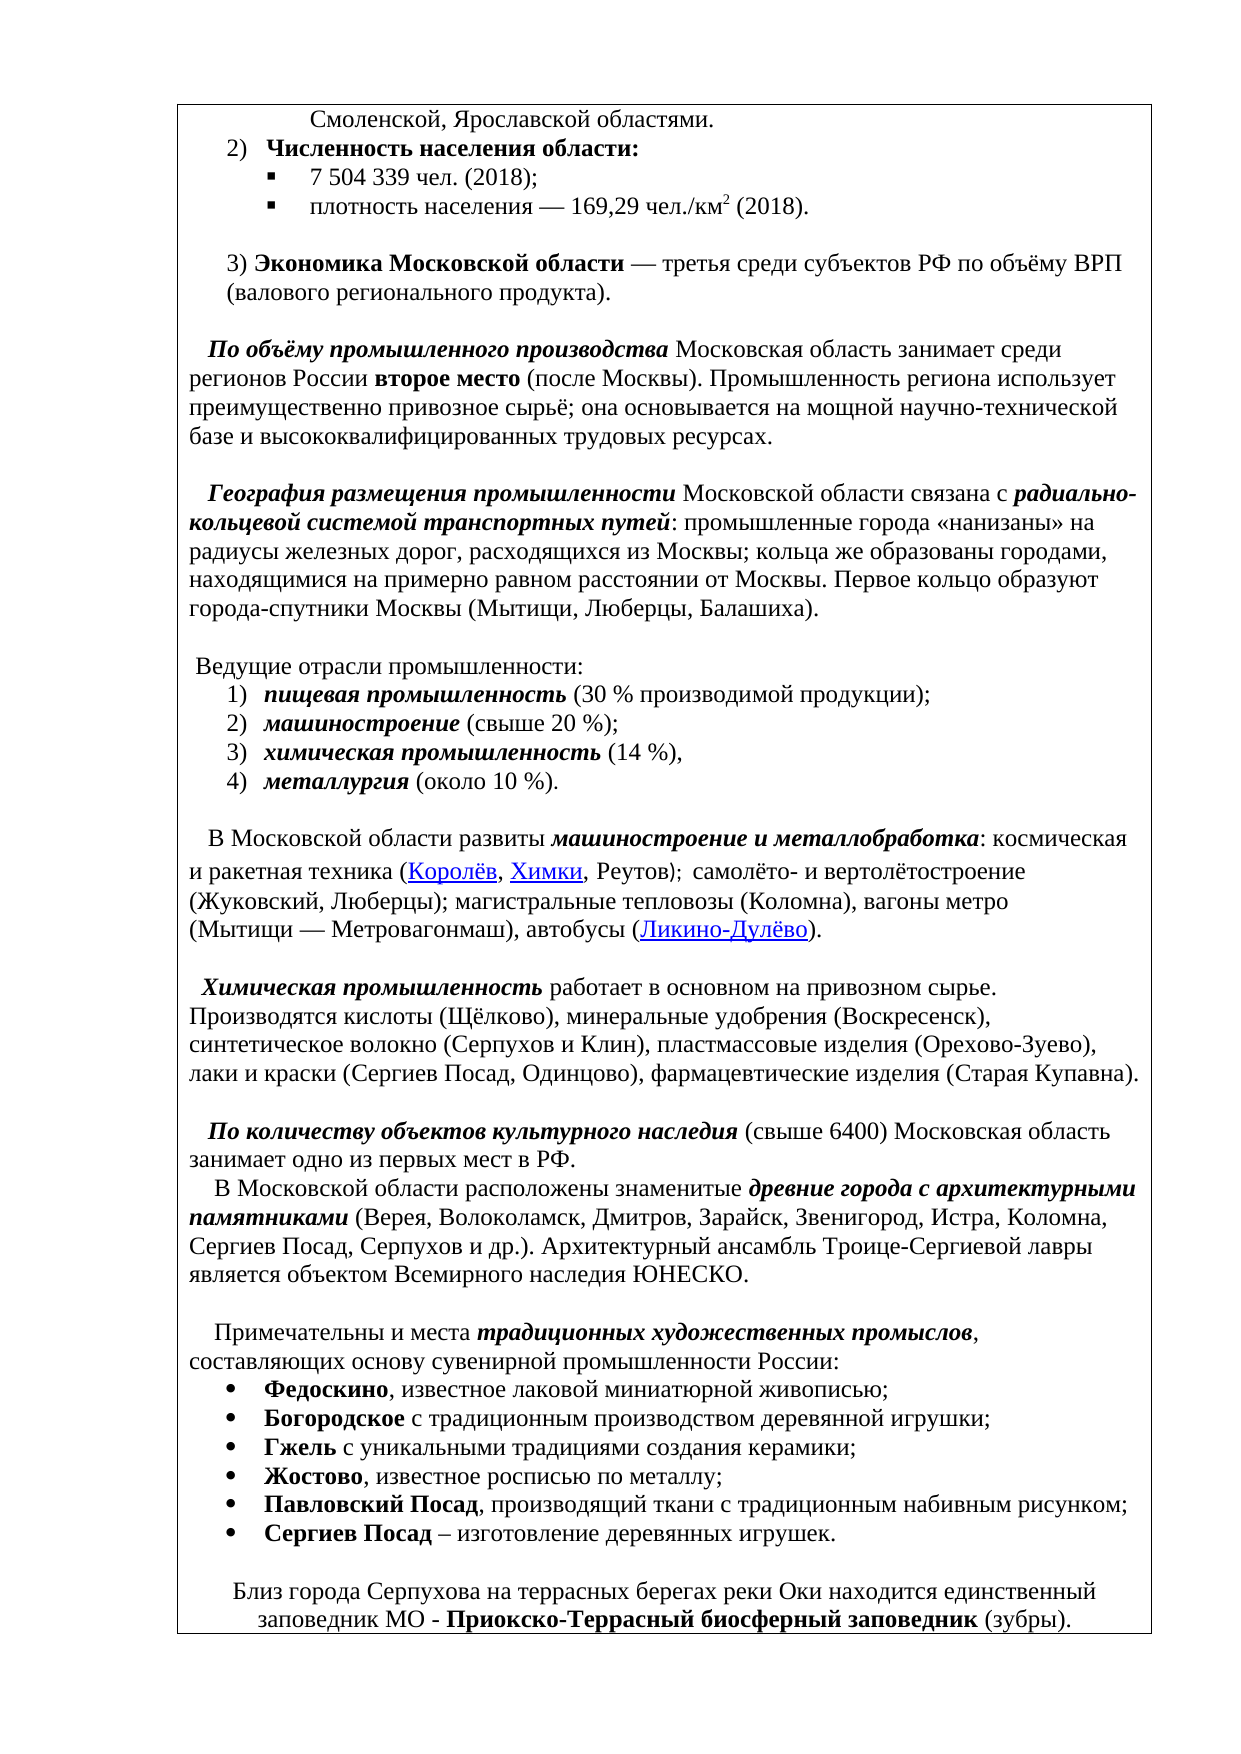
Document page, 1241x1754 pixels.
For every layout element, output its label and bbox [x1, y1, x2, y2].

table_cell [178, 105, 1151, 1633]
